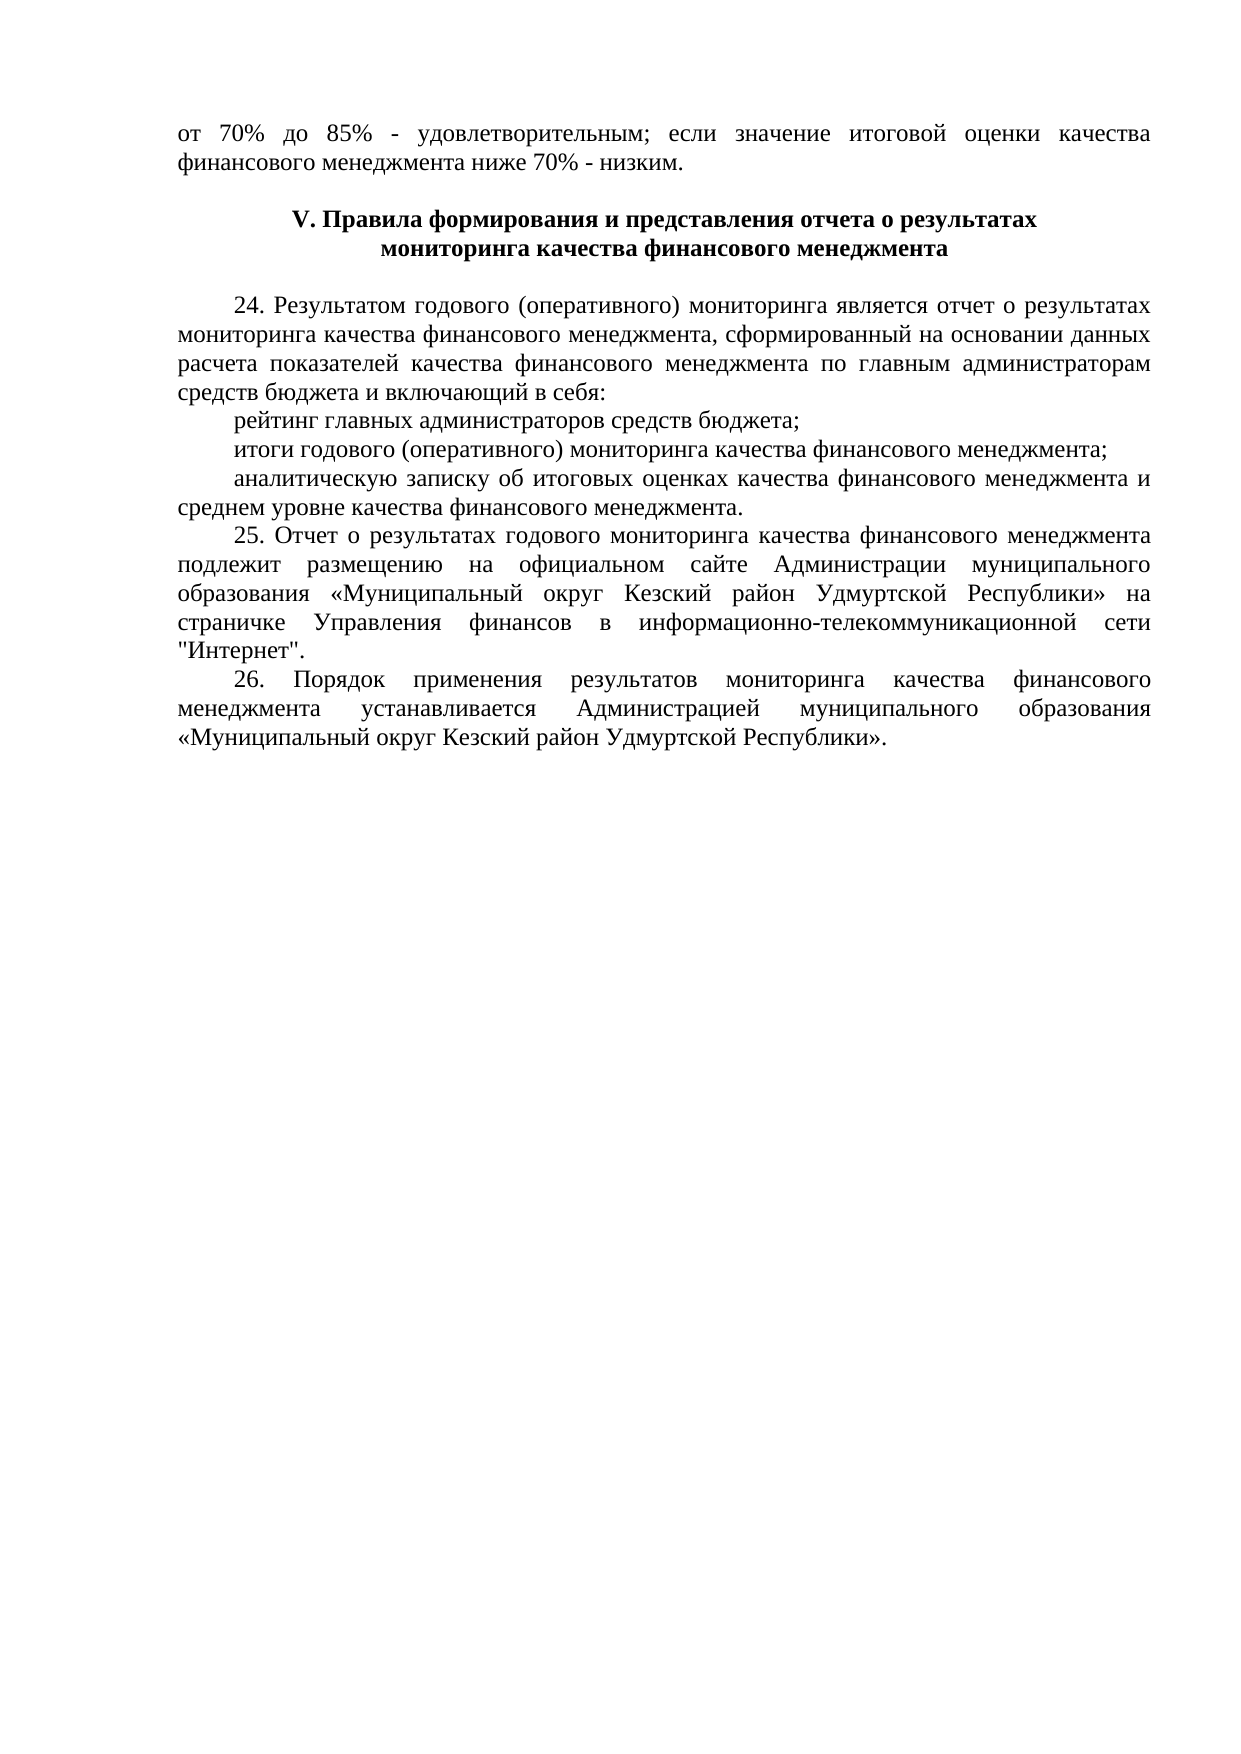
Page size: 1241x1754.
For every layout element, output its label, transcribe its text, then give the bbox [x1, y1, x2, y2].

text аналитическую записку об итоговых оценках качества финансового менеджмента и среднем уровне качества финансового менеджмента. [177, 463, 1152, 521]
text V. Правила формирования и представления отчета о результатах [177, 204, 1152, 233]
text мониторинга качества финансового менеджмента [177, 233, 1152, 262]
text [177, 118, 1152, 176]
text итоги годового (оперативного) мониторинга качества финансового менеджмента; [177, 434, 1152, 463]
text 25. Отчет о результатах годового мониторинга качества финансового менеджмента подлежит размещению на официальном сайте Администрации муниципального образования «Муниципальный округ Кезский район Удмуртской Республики» на страничке Управления финансов в информационно-телекоммуникационной сети "Интернет". [177, 521, 1152, 664]
text 24. Результатом годового (оперативного) мониторинга является отчет о результатах мониторинга качества финансового менеджмента, сформированный на основании данных расчета показателей качества финансового менеджмента по главным администраторам средств бюджета и включающий в себя: [177, 291, 1152, 406]
text 26. Порядок применения результатов мониторинга качества финансового менеджмента устанавливается Администрацией муниципального образования «Муниципальный округ Кезский район Удмуртской Республики». [177, 664, 1152, 751]
text рейтинг главных администраторов средств бюджета; [177, 406, 1152, 434]
